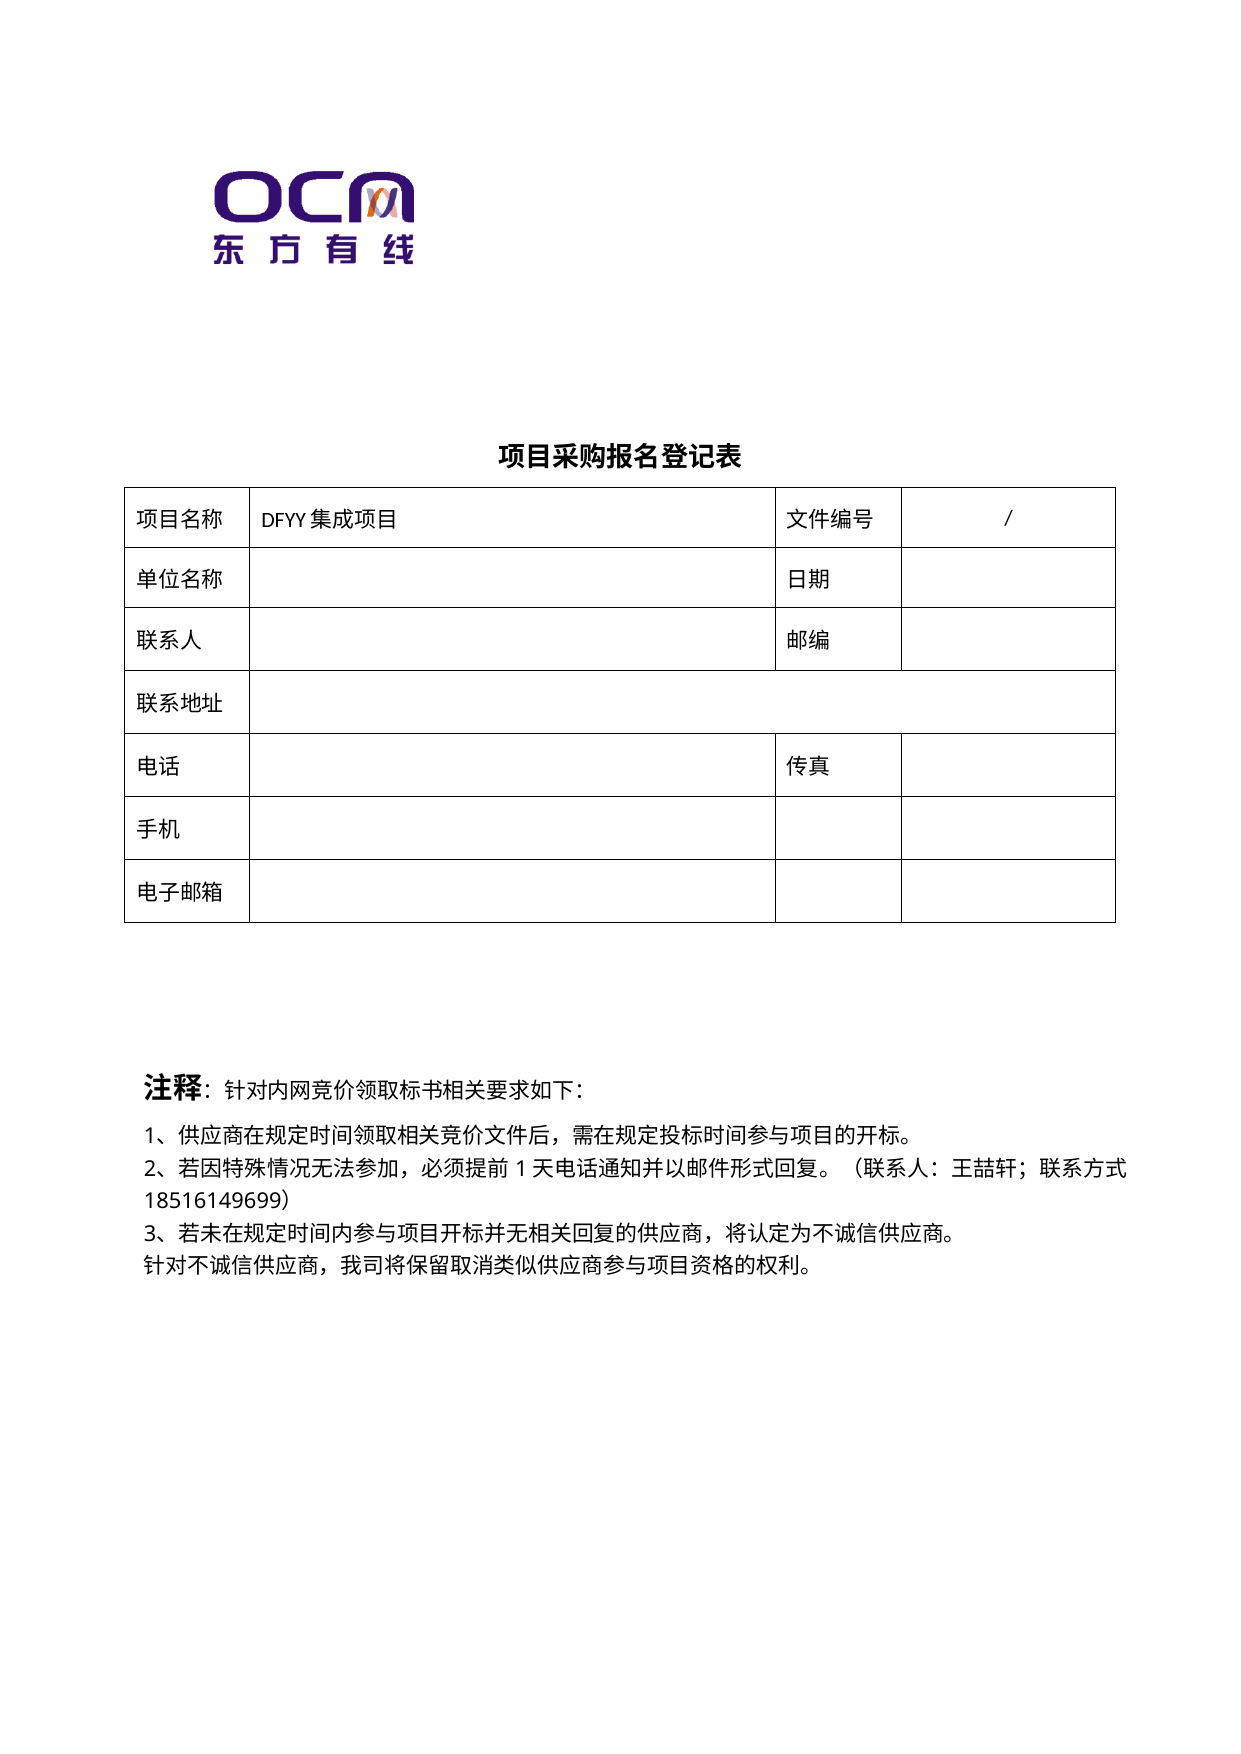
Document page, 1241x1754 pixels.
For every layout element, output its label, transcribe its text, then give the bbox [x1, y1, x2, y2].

picture [187, 162, 454, 281]
table_cell [902, 734, 1115, 796]
table_cell [776, 797, 901, 859]
table_cell [250, 671, 1115, 733]
table_cell 日期 [776, 548, 901, 607]
table_cell [250, 734, 775, 796]
text 针对不诚信供应商，我司将保留取消类似供应商参与项目资格的权利。 [144, 1248, 1129, 1281]
table_cell 邮编 [776, 608, 901, 670]
table_cell [250, 860, 775, 922]
table_cell [250, 548, 775, 607]
table_cell [776, 860, 901, 922]
table_cell [250, 608, 775, 670]
table_cell 传真 [776, 734, 901, 796]
table_cell 电话 [125, 734, 249, 796]
table_cell 联系地址 [125, 671, 249, 733]
table_cell [902, 797, 1115, 859]
table_cell [902, 608, 1115, 670]
table_header 文件编号 [776, 488, 901, 547]
text 3、若未在规定时间内参与项目开标并无相关回复的供应商，将认定为不诚信供应商。 [144, 1216, 1129, 1248]
table_cell 联系人 [125, 608, 249, 670]
table_cell [902, 860, 1115, 922]
table_cell [250, 797, 775, 859]
table_cell 手机 [125, 797, 249, 859]
table_cell [902, 548, 1115, 607]
table_header 项目名称 [125, 488, 249, 547]
table_cell 单位名称 [125, 548, 249, 607]
table_header DFYY集成项目 [250, 488, 775, 547]
text 1、供应商在规定时间领取相关竞价文件后，需在规定投标时间参与项目的开标。 [144, 1118, 1129, 1151]
text 注释：针对内网竞价领取标书相关要求如下： [144, 1053, 1129, 1118]
table_header / [902, 488, 1115, 547]
table_cell 电子邮箱 [125, 860, 249, 922]
text 项目采购报名登记表 [187, 422, 1053, 487]
text 2、若因特殊情况无法参加，必须提前1天电话通知并以邮件形式回复。（联系人：王喆轩；联系方式18516149699） [144, 1151, 1129, 1216]
